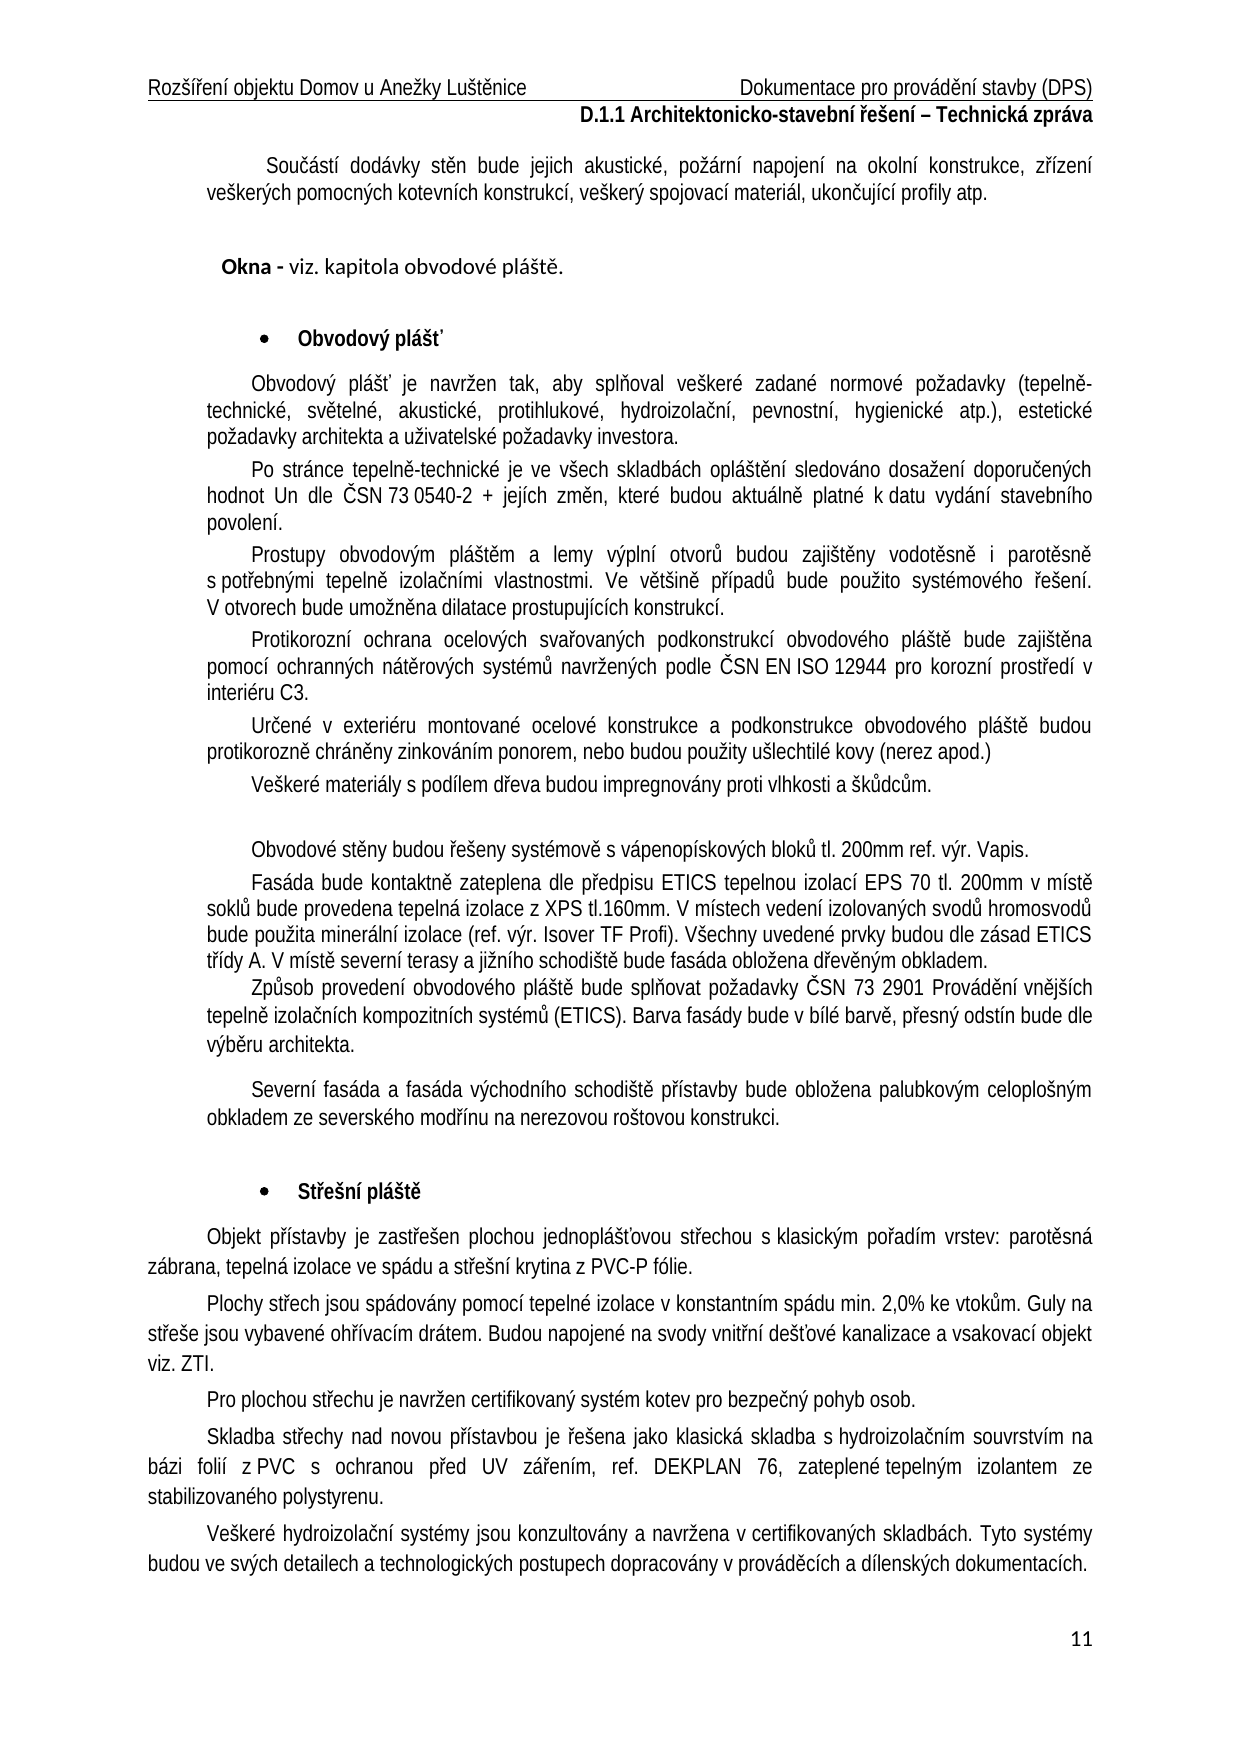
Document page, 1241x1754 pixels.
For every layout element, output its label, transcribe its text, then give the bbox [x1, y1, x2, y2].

text Veškeré hydroizolační systémy jsou konzultovány a navržena v certifikovaných skladbách. Tyto systémy budou ve svých detailech a technologických postupech dopracovány v prováděcích a dílenských dokumentacích. [148, 1520, 1093, 1576]
text Pro plochou střechu je navržen certifikovaný systém kotev pro bezpečný pohyb osob. [148, 1386, 1093, 1413]
text Určené v exteriéru montované ocelové konstrukce a podkonstrukce obvodového pláště budou protikorozně chráněny zinkováním ponorem, nebo budou použity ušlechtilé kovy (nerez apod.) [207, 712, 1093, 764]
text Součástí dodávky stěn bude jejich akustické, požární napojení na okolní konstrukce, zřízení veškerých pomocných kotevních konstrukcí, veškerý spojovací materiál, ukončující profily atp. [207, 152, 1093, 205]
text Fasáda bude kontaktně zateplena dle předpisu ETICS tepelnou izolací EPS 70 tl. 200mm v místě soklů bude provedena tepelná izolace z XPS tl.160mm. V místech vedení izolovaných svodů hromosvodů bude použita minerální izolace (ref. výr. Isover TF Profi). Všechny uvedené prvky budou dle zásad ETICS třídy A. V místě severní terasy a jižního schodiště bude fasáda obložena dřevěným obkladem. [207, 868, 1093, 974]
text Způsob provedení obvodového pláště bude splňovat požadavky ČSN 73 2901 Provádění vnějších tepelně izolačních kompozitních systémů (ETICS). Barva fasády bude v bílé barvě, přesný odstín bude dle výběru architekta. [207, 974, 1093, 1057]
text Objekt přístavby je zastřešen plochou jednoplášťovou střechou s klasickým pořadím vrstev: parotěsná zábrana, tepelná izolace ve spádu a střešní krytina z PVC-P fólie. [148, 1223, 1093, 1279]
list Obvodový plášť [260, 325, 1093, 352]
text Skladba střechy nad novou přístavbou je řešena jako klasická skladba s hydroizolačním souvrstvím na bázi folií z PVC s ochranou před UV zářením, ref. DEKPLAN 76, zateplené tepelným izolantem ze stabilizovaného polystyrenu. [148, 1423, 1093, 1510]
text Po stránce tepelně-technické je ve všech skladbách opláštění sledováno dosažení doporučených hodnot Un dle ČSN 73 0540-2 + jejích změn, které budou aktuálně platné k datu vydání stavebního povolení. [207, 456, 1093, 535]
text Obvodové stěny budou řešeny systémově s vápenopískových bloků tl. 200mm ref. výr. Vapis. [207, 836, 1093, 862]
text Protikorozní ochrana ocelových svařovaných podkonstrukcí obvodového pláště bude zajištěna pomocí ochranných nátěrových systémů navržených podle ČSN EN ISO 12944 pro korozní prostředí v interiéru C3. [207, 626, 1093, 705]
list Střešní pláště [260, 1178, 1093, 1204]
text Obvodový plášť je navržen tak, aby splňoval veškeré zadané normové požadavky (tepelně-technické, světelné, akustické, protihlukové, hydroizolační, pevnostní, hygienické atp.), estetické požadavky architekta a uživatelské požadavky investora. [207, 370, 1093, 449]
text Severní fasáda a fasáda východního schodiště přístavby bude obložena palubkovým celoplošným obkladem ze severského modřínu na nerezovou roštovou konstrukci. [207, 1076, 1093, 1131]
text Prostupy obvodovým pláštěm a lemy výplní otvorů budou zajištěny vodotěsně i parotěsně s potřebnými tepelně izolačními vlastnostmi. Ve většině případů bude použito systémového řešení. V otvorech bude umožněna dilatace prostupujících konstrukcí. [207, 541, 1093, 620]
text Plochy střech jsou spádovány pomocí tepelné izolace v konstantním spádu min. 2,0% ke vtokům. Guly na střeše jsou vybavené ohřívacím drátem. Budou napojené na svody vnitřní dešťové kanalizace a vsakovací objekt viz. ZTI. [148, 1289, 1093, 1376]
text Veškeré materiály s podílem dřeva budou impregnovány proti vlhkosti a škůdcům. [207, 771, 1093, 797]
text Okna - viz. kapitola obvodové pláště. [148, 252, 1093, 280]
